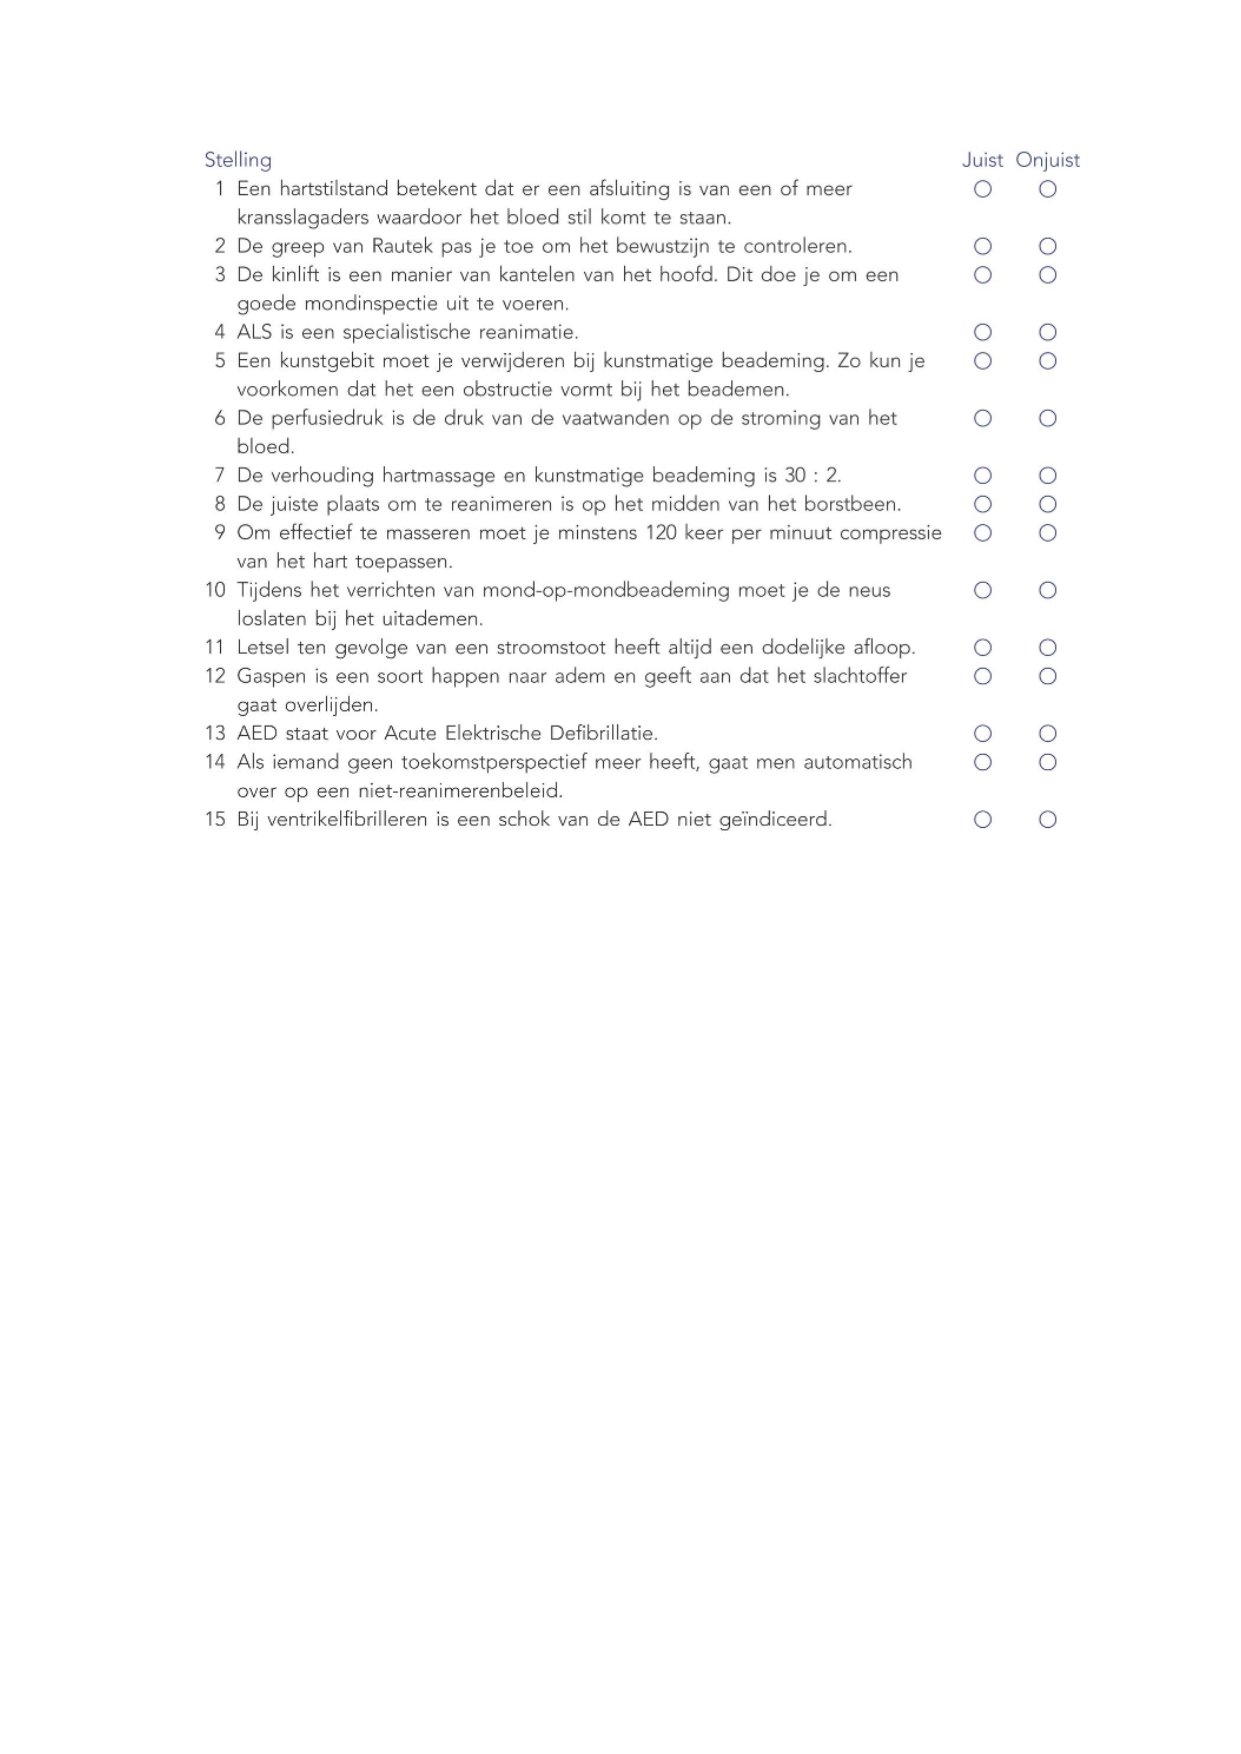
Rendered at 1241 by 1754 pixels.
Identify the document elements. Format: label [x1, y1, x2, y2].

picture [147, 147, 1093, 834]
